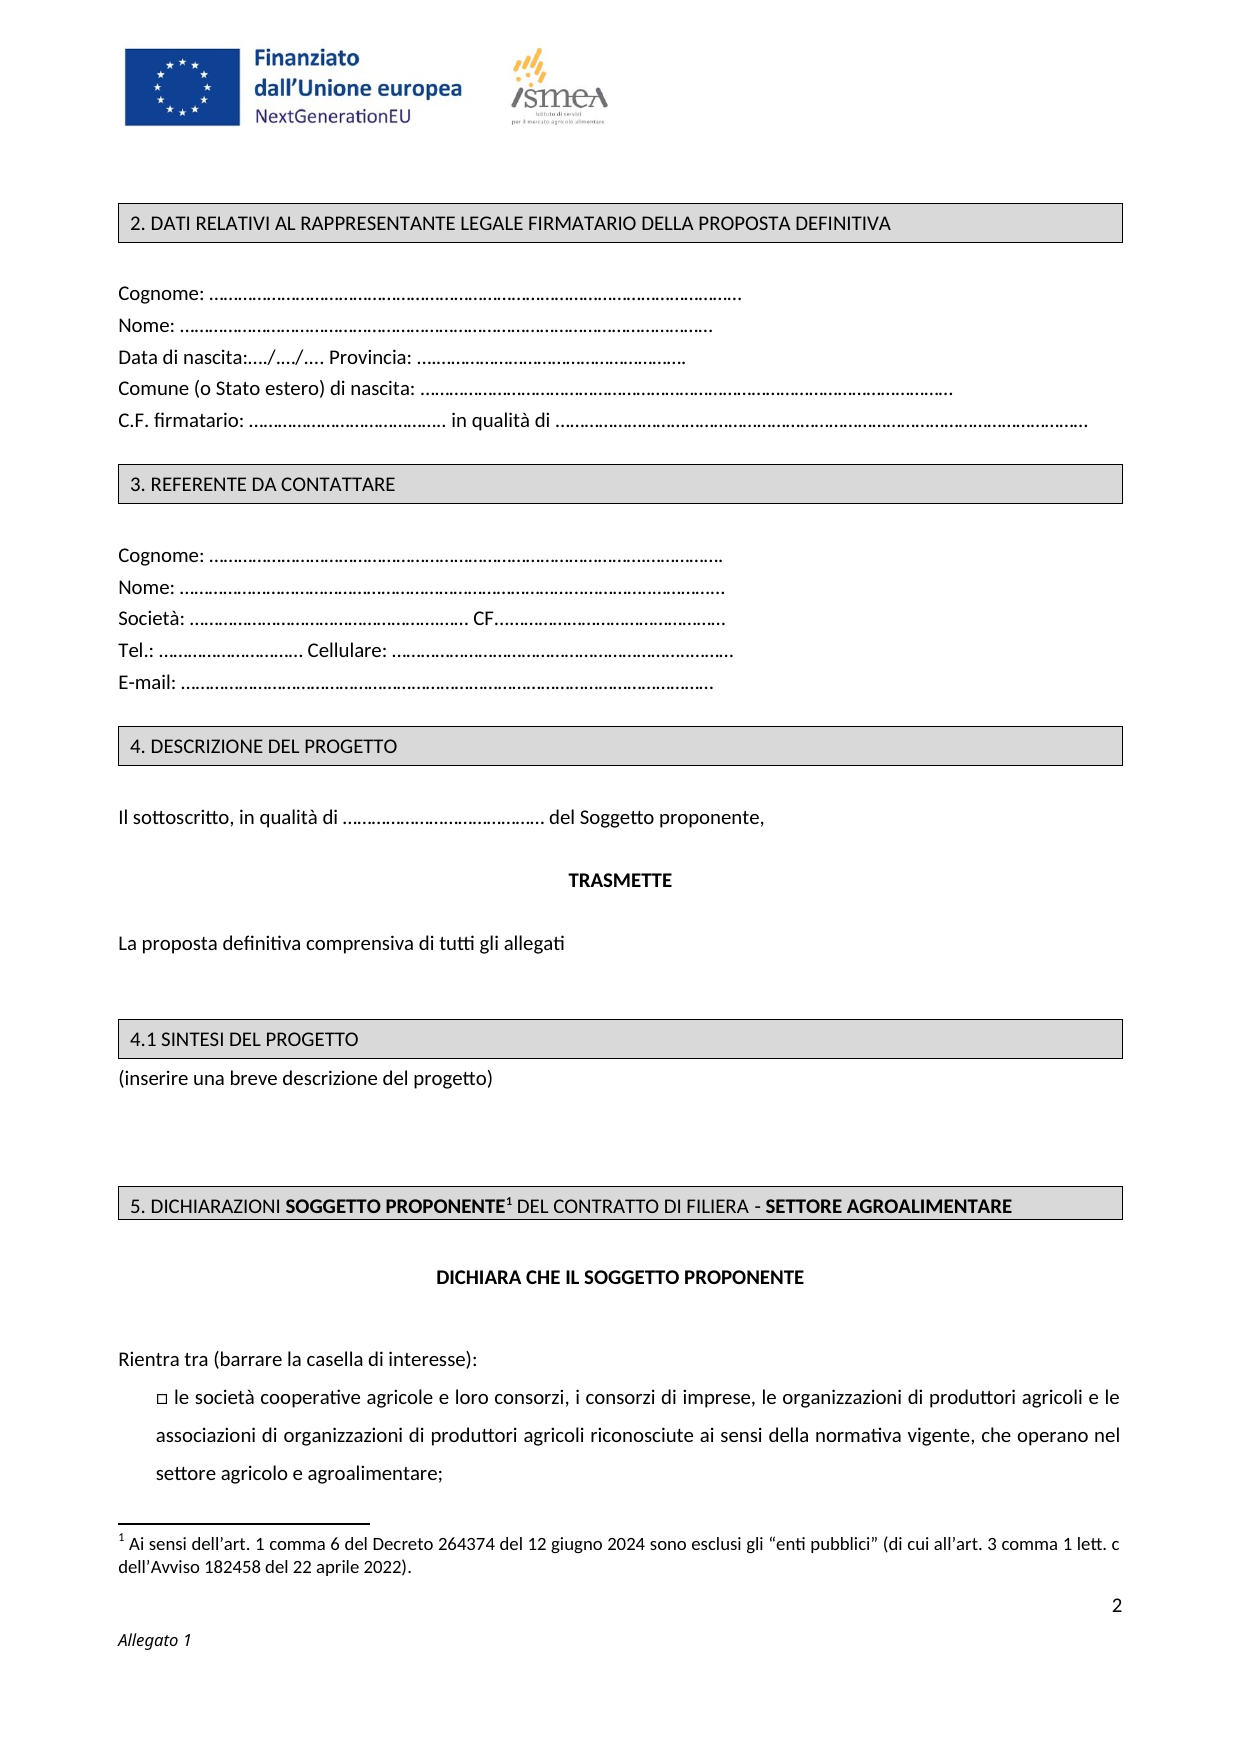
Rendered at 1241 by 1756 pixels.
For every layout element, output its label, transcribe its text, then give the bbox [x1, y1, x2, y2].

text Tel.: ………………………… Cellulare: ……………………………………………………..……… [118, 637, 1122, 663]
table_header 2. DATI RELATIVI AL RAPPRESENTANTE LEGALE FIRMATARIO DELLA PROPOSTA DEFINITIVA [119, 204, 1122, 242]
text Cognome: ………………………………………………………………………………………………… [118, 281, 1122, 306]
text C.F. firmatario: ………………………………….. in qualità di ………………………………………………………………………………………………… [118, 407, 1122, 433]
table_header 4.1 SINTESI DEL PROGETTO [119, 1020, 1122, 1058]
text La proposta definitiva comprensiva di tutti gli allegati [118, 931, 1122, 956]
table_header 3. REFERENTE DA CONTATTARE [119, 465, 1122, 503]
table_header 5. DICHIARAZIONI SOGGETTO PROPONENTE DEL CONTRATTO DI FILIERA - SETTORE AGROALIMENTARE [119, 1187, 1122, 1219]
text DICHIARA CHE IL SOGGETTO PROPONENTE [118, 1264, 1122, 1289]
picture [113, 40, 481, 136]
text Comune (o Stato estero) di nascita: ………………………………………………………………………………………………… [118, 376, 1122, 401]
picture [496, 42, 623, 134]
text Nome: ………………………………………………………………………...…………..…………... [118, 574, 1122, 599]
text TRASMETTE [118, 867, 1122, 893]
text Il sottoscritto, in qualità di …………………………………… del Soggetto proponente, [118, 804, 1122, 829]
text Cognome: ……………………………………………………………………………….……………. [118, 542, 1122, 568]
text Società: …………………………………………….…… CF...……………………………………… [118, 606, 1122, 631]
text E-mail: ………………………………………………………………………………………………… [118, 669, 1122, 694]
list Rientra tra (barrare la casella di interesse): [118, 1346, 1122, 1372]
list □ le società cooperative agricole e loro consorzi, i consorzi di imprese, le organizzazioni di produttori agricoli e le associazioni di organizzazioni di produttori agricoli riconosciute ai sensi della normativa vigente, che operano nel settore agricolo e agroalimentare; [156, 1384, 1122, 1486]
text Data di nascita:…./.…/.... Provincia: ….……………………………………………. [118, 344, 1122, 369]
text Nome: ………………………………………………………………………………………………… [118, 312, 1122, 338]
text (inserire una breve descrizione del progetto) [118, 1066, 1122, 1091]
table_header 4. DESCRIZIONE DEL PROGETTO [119, 727, 1122, 765]
